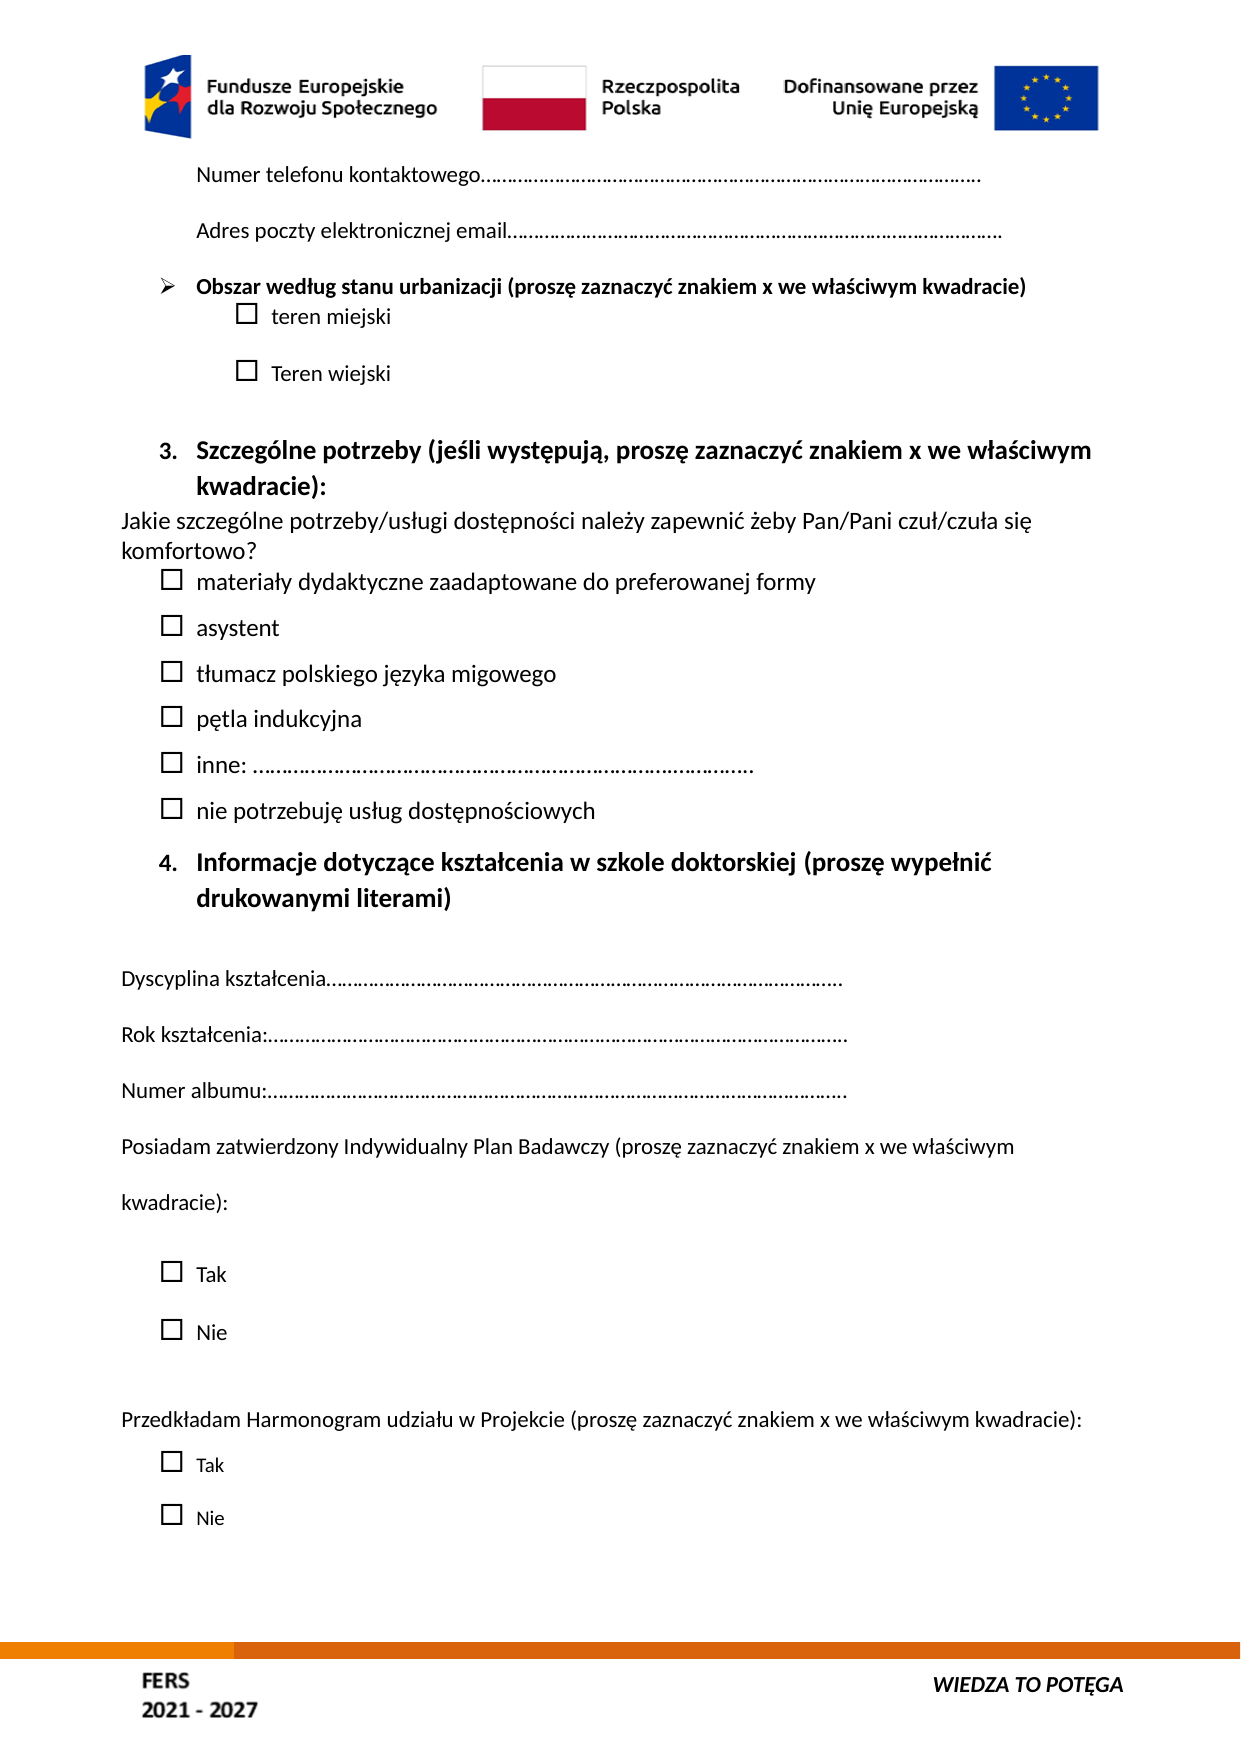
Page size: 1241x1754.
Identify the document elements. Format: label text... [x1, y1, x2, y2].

text Posiadam zatwierdzony Indywidualny Plan Badawczy (proszę zaznaczyć znakiem x we właściwym kwadracie): [121, 1132, 1122, 1216]
list Adres poczty elektronicznej email…………………………………………………………………………………. [196, 216, 1122, 244]
list pętla indukcyjna [158, 704, 1122, 734]
picture [139, 1664, 272, 1720]
list Nie [158, 1505, 1122, 1532]
list materiały dydaktyczne zaadaptowane do preferowanej formy [158, 566, 1122, 596]
list Tak [158, 1261, 1122, 1289]
list Tak [158, 1452, 1122, 1479]
text Numer albumu:……………………………………………………………………………………………….. [121, 1076, 1122, 1104]
text Jakie szczególne potrzeby/usługi dostępności należy zapewnić żeby Pan/Pani czuł/czuła się komfortowo? [121, 505, 1122, 566]
list Numer telefonu kontaktowego………………………………………………………………………………….. [196, 160, 1122, 188]
list tłumacz polskiego języka migowego [158, 658, 1122, 688]
list Obszar według stanu urbanizacji (proszę zaznaczyć znakiem x we właściwym kwadracie) [158, 272, 1122, 300]
text Przedkładam Harmonogram udziału w Projekcie (proszę zaznaczyć znakiem x we właściwym kwadracie): [121, 1375, 1122, 1433]
list nie potrzebuję usług dostępnościowych [158, 796, 1122, 826]
list Nie [158, 1318, 1122, 1347]
text Rok kształcenia:……………………………………………………………………………………………….. [121, 1020, 1122, 1048]
subtitle Informacje dotyczące kształcenia w szkole doktorskiej (proszę wypełnić drukowanymi literami) [158, 846, 1122, 914]
picture [121, 54, 1121, 160]
subtitle Szczególne potrzeby (jeśli występują, proszę zaznaczyć znakiem x we właściwym kwadracie): [158, 433, 1122, 502]
list inne: ……………………………………………………………….………….. [158, 749, 1122, 780]
list teren miejski [233, 302, 1122, 331]
list Teren wiejski [233, 359, 1122, 388]
list asystent [158, 612, 1122, 642]
text Dyscyplina kształcenia…………………………………………………………………………………….. [121, 964, 1122, 992]
